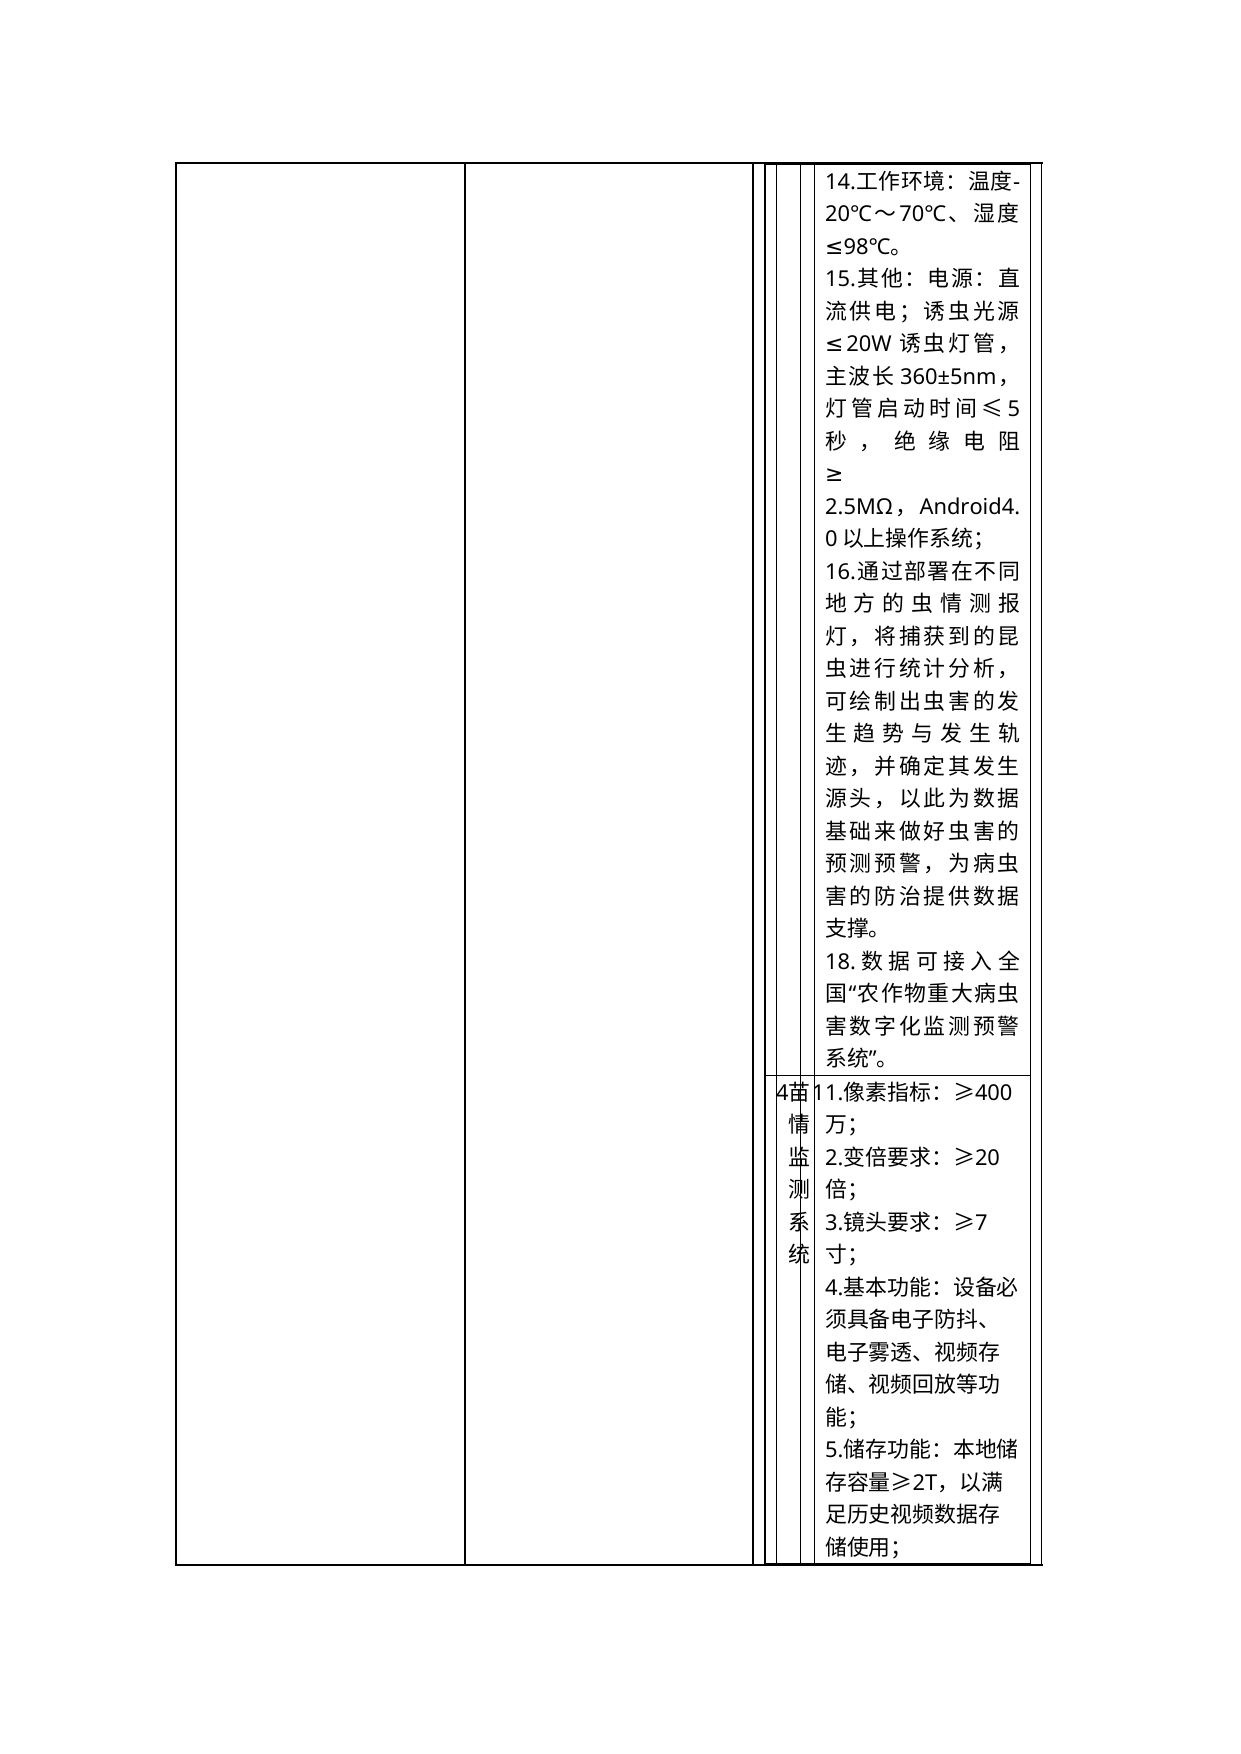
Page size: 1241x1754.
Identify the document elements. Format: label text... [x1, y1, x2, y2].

table_cell [466, 164, 752, 1564]
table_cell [766, 1076, 776, 1563]
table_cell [815, 1076, 1030, 1563]
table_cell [766, 165, 776, 1075]
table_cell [754, 164, 764, 1564]
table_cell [801, 165, 814, 1075]
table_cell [815, 165, 1030, 1075]
table_cell 1 [177, 164, 464, 1564]
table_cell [801, 1076, 814, 1563]
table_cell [777, 165, 800, 1075]
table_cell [777, 1076, 800, 1563]
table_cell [1031, 164, 1041, 1564]
